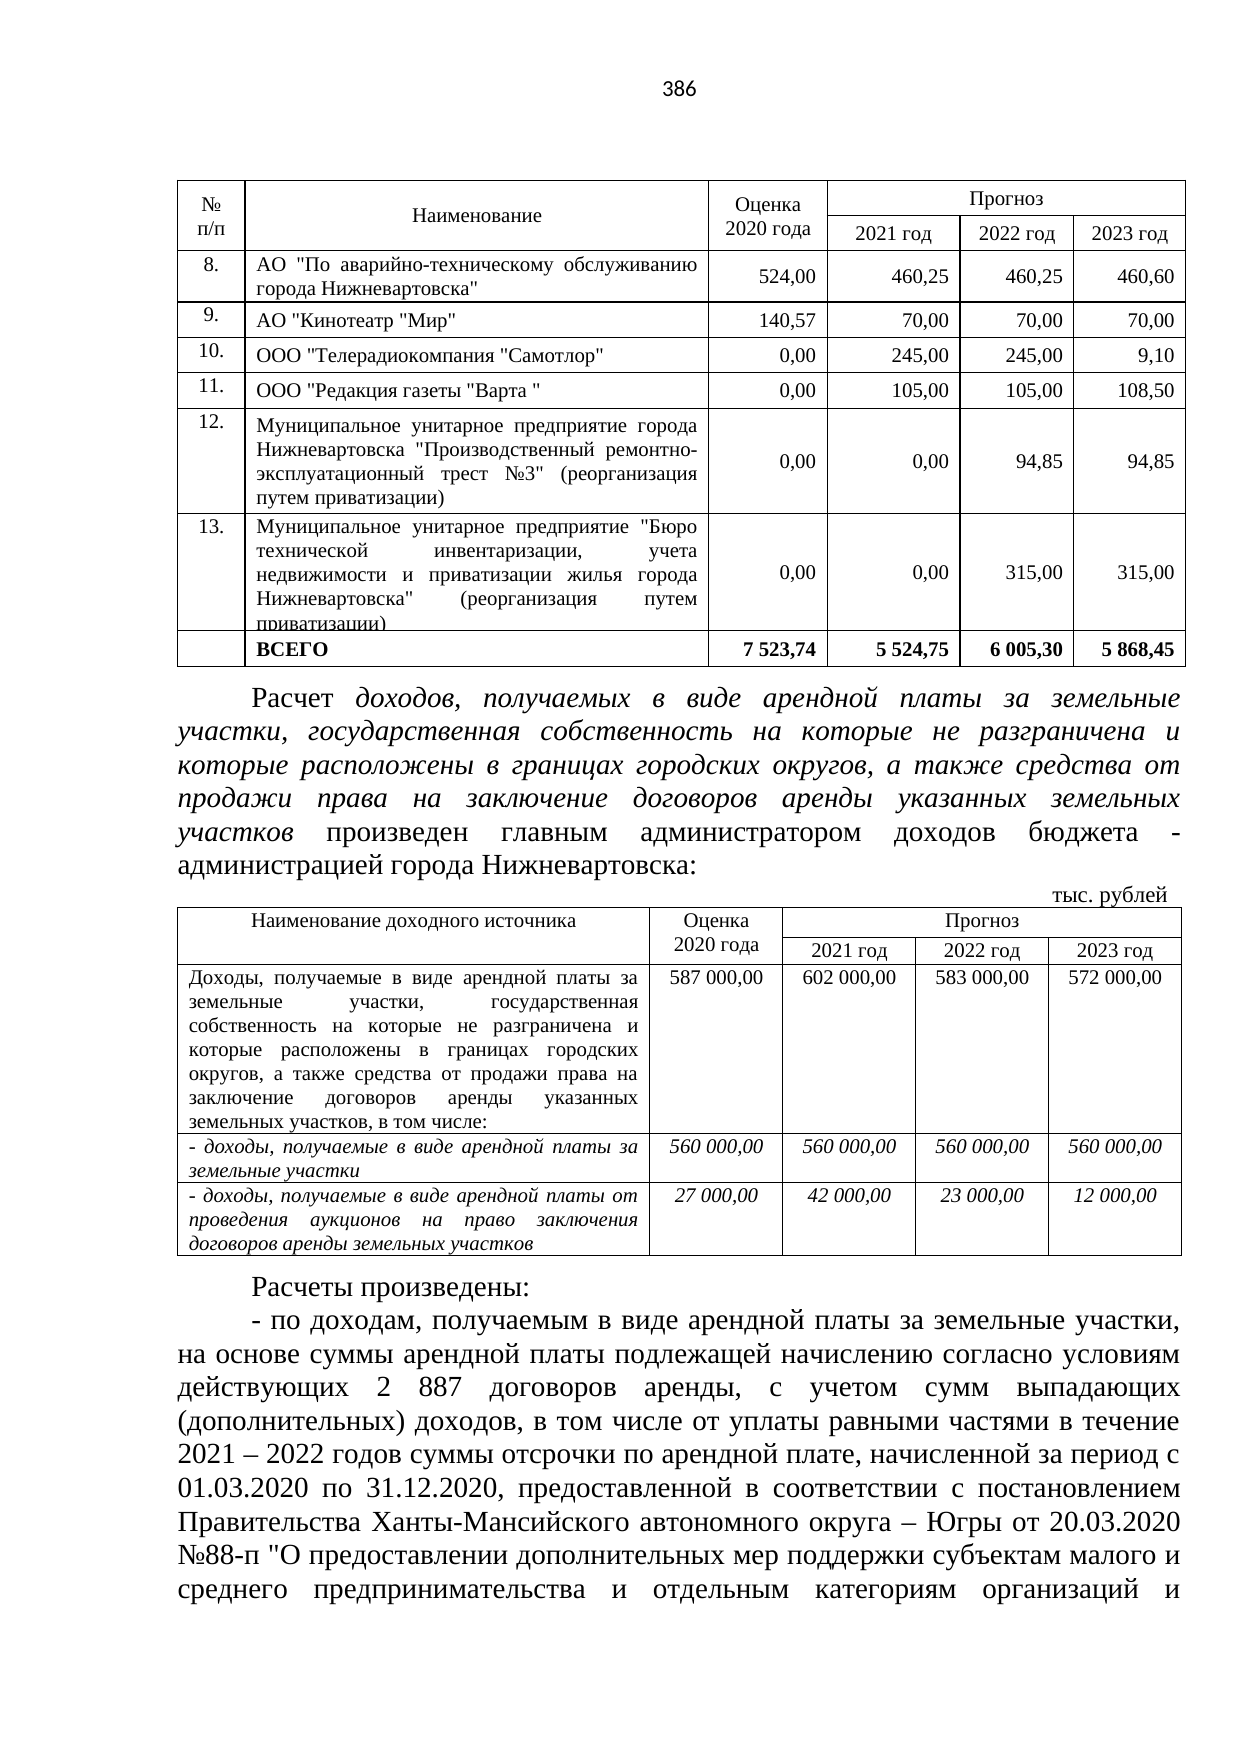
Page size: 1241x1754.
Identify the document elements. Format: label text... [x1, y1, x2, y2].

table_cell 560 000,00 [1049, 1134, 1181, 1182]
table_cell 315,00 [961, 514, 1073, 630]
text тыс. рублей [251, 881, 1181, 907]
table_header Прогноз [783, 908, 1181, 937]
table_cell 0,00 [709, 514, 827, 630]
table_cell 12 000,00 [1049, 1183, 1181, 1255]
table_header Наименование доходного источника [178, 908, 649, 963]
table_header Наименование [246, 181, 708, 250]
table_header Оценка 2020 года [650, 908, 782, 963]
table_cell 0,00 [709, 373, 827, 408]
table_cell 9,10 [1074, 338, 1185, 372]
table_cell 23 000,00 [916, 1183, 1048, 1255]
table_cell 13. [178, 514, 244, 630]
table_cell - доходы, получаемые в виде арендной платы от проведения аукционов на право заключения договоров аренды земельных участков [178, 1183, 649, 1255]
table_cell 560 000,00 [650, 1134, 782, 1182]
table_cell 5 868,45 [1074, 631, 1185, 666]
table_cell 27 000,00 [650, 1183, 782, 1255]
table_cell 0,00 [709, 409, 827, 513]
table_cell 42 000,00 [783, 1183, 915, 1255]
table_cell 572 000,00 [1049, 965, 1181, 1133]
table_cell 105,00 [828, 373, 959, 408]
table_cell 460,25 [828, 251, 959, 301]
table_header Прогноз [828, 181, 1185, 215]
table_cell 70,00 [828, 303, 959, 337]
table_cell 140,57 [709, 303, 827, 337]
table_cell 0,00 [828, 409, 959, 513]
text Расчет доходов, получаемых в виде арендной платы за земельные участки, государственная собственность на которые не разграничена и которые расположены в границах городских округов, а также средства от продажи права на заключение договоров аренды указанных земельных участков произведен главным администратором доходов бюджета - администрацией города Нижневартовска: [177, 680, 1181, 881]
table_cell 8. [178, 251, 244, 301]
table_cell 315,00 [1074, 514, 1185, 630]
table_cell 2023 год [1074, 216, 1185, 250]
text Расчеты произведены: [177, 1269, 1181, 1302]
table_cell 108,50 [1074, 373, 1185, 408]
table_cell 70,00 [961, 303, 1073, 337]
table_cell 460,25 [961, 251, 1073, 301]
table_cell 6 005,30 [961, 631, 1073, 666]
table_cell АО "Кинотеатр "Мир" [246, 303, 708, 337]
table_cell 524,00 [709, 251, 827, 301]
table_cell ООО "Телерадиокомпания "Самотлор" [246, 338, 708, 372]
table_cell 11. [178, 373, 244, 408]
table_cell 10. [178, 338, 244, 372]
table_cell 602 000,00 [783, 965, 915, 1133]
table_header № п/п [178, 181, 244, 250]
table_cell 583 000,00 [916, 965, 1048, 1133]
table_cell 2022 год [916, 938, 1048, 963]
table_cell 560 000,00 [916, 1134, 1048, 1182]
table_cell ООО "Редакция газеты "Варта " [246, 373, 708, 408]
table_cell 9. [178, 303, 244, 337]
table_cell 245,00 [961, 338, 1073, 372]
table_cell 2023 год [1049, 938, 1181, 963]
table_cell 5 524,75 [828, 631, 959, 666]
table_cell 587 000,00 [650, 965, 782, 1133]
table_cell [178, 631, 244, 666]
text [177, 1302, 1181, 1604]
table_cell Доходы, получаемые в виде арендной платы за земельные участки, государственная собственность на которые не разграничена и которые расположены в границах городских округов, а также средства от продажи права на заключение договоров аренды указанных земельных участков, в том числе: [178, 965, 649, 1133]
table_cell 0,00 [828, 514, 959, 630]
table_cell ВСЕГО [246, 631, 708, 666]
table_cell Муниципальное унитарное предприятие города Нижневартовска "Производственный ремонтно-эксплуатационный трест №3" (реорганизация путем приватизации) [246, 409, 708, 513]
table_cell 70,00 [1074, 303, 1185, 337]
table_cell 245,00 [828, 338, 959, 372]
table_cell 0,00 [709, 338, 827, 372]
table_cell 7 523,74 [709, 631, 827, 666]
table_cell 94,85 [1074, 409, 1185, 513]
table_cell АО "По аварийно-техническому обслуживанию города Нижневартовска" [246, 251, 708, 301]
table_cell 105,00 [961, 373, 1073, 408]
table_cell 560 000,00 [783, 1134, 915, 1182]
table_cell 2021 год [828, 216, 959, 250]
table_cell Муниципальное унитарное предприятие "Бюро технической инвентаризации, учета недвижимости и приватизации жилья города Нижневартовска" (реорганизация путем приватизации) [246, 514, 708, 630]
table_cell 2022 год [961, 216, 1073, 250]
table_cell 94,85 [961, 409, 1073, 513]
table_cell - доходы, получаемые в виде арендной платы за земельные участки [178, 1134, 649, 1182]
table_cell 12. [178, 409, 244, 513]
table_cell 2021 год [783, 938, 915, 963]
table_header Оценка 2020 года [709, 181, 827, 250]
table_cell 460,60 [1074, 251, 1185, 301]
